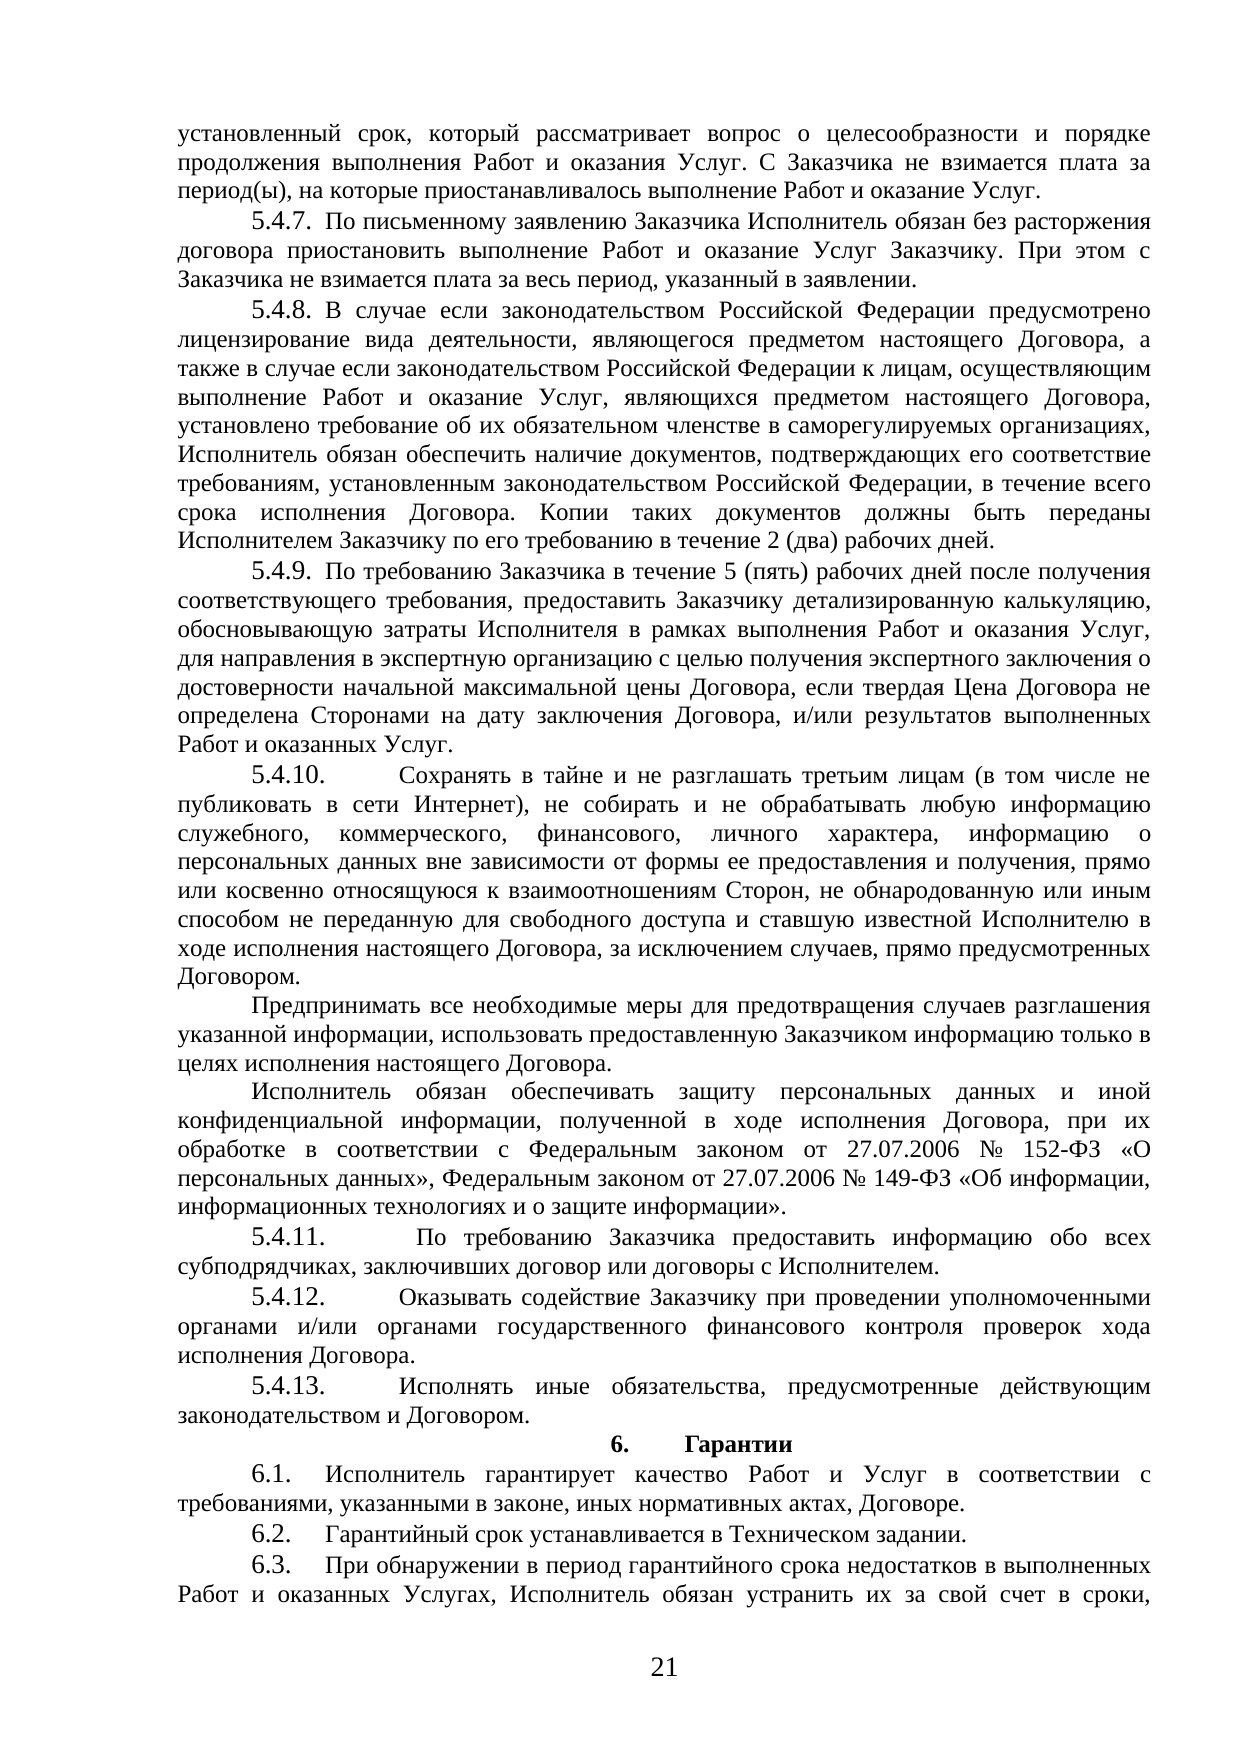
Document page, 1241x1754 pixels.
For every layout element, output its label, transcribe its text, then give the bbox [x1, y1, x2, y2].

text Исполнитель обязан обеспечивать защиту персональных данных и иной конфиденциальной информации, полученной в ходе исполнения Договора, при их обработке в соответствии с Федеральным законом от 27.07.2006 № 152-ФЗ «О персональных данных», Федеральным законом от 27.07.2006 № 149-ФЗ «Об информации, информационных технологиях и о защите информации». [177, 1076, 1152, 1220]
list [177, 1548, 1152, 1608]
list В случае если законодательством Российской Федерации предусмотрено лицензирование вида деятельности, являющегося предметом настоящего Договора, а также в случае если законодательством Российской Федерации к лицам, осуществляющим выполнение Работ и оказание Услуг, являющихся предметом настоящего Договора, установлено требование об их обязательном членстве в саморегулируемых организациях, Исполнитель обязан обеспечить наличие документов, подтверждающих его соответствие требованиям, установленным законодательством Российской Федерации, в течение всего срока исполнения Договора. Копии таких документов должны быть переданы Исполнителем Заказчику по его требованию в течение 2 (два) рабочих дней. [177, 293, 1152, 554]
list Исполнять иные обязательства, предусмотренные действующим законодательством и Договором. [177, 1369, 1152, 1429]
list Гарантийный срок устанавливается в Техническом задании. [177, 1517, 1152, 1548]
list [177, 118, 1152, 204]
text Предпринимать все необходимые меры для предотвращения случаев разглашения указанной информации, использовать предоставленную Заказчиком информацию только в целях исполнения настоящего Договора. [177, 990, 1152, 1076]
list Сохранять в тайне и не разглашать третьим лицам (в том числе не публиковать в сети Интернет), не собирать и не обрабатывать любую информацию служебного, коммерческого, финансового, личного характера, информацию о персональных данных вне зависимости от формы ее предоставления и получения, прямо или косвенно относящуюся к взаимоотношениям Сторон, не обнародованную или иным способом не переданную для свободного доступа и ставшую известной Исполнителю в ходе исполнения настоящего Договора, за исключением случаев, прямо предусмотренных Договором. [177, 758, 1152, 990]
list По требованию Заказчика предоставить информацию обо всех субподрядчиках, заключивших договор или договоры с Исполнителем. [177, 1220, 1152, 1280]
list По требованию Заказчика в течение 5 (пять) рабочих дней после получения соответствующего требования, предоставить Заказчику детализированную калькуляцию, обосновывающую затраты Исполнителя в рамках выполнения Работ и оказания Услуг, для направления в экспертную организацию с целью получения экспертного заключения о достоверности начальной максимальной цены Договора, если твердая Цена Договора не определена Сторонами на дату заключения Договора, и/или результатов выполненных Работ и оказанных Услуг. [177, 554, 1152, 758]
list По письменному заявлению Заказчика Исполнитель обязан без расторжения договора приостановить выполнение Работ и оказание Услуг Заказчику. При этом с Заказчика не взимается плата за весь период, указанный в заявлении. [177, 204, 1152, 293]
list Оказывать содействие Заказчику при проведении уполномоченными органами и/или органами государственного финансового контроля проверок хода исполнения Договора. [177, 1280, 1152, 1369]
list Исполнитель гарантирует качество Работ и Услуг в соответствии с требованиями, указанными в законе, иных нормативных актах, Договоре. [177, 1457, 1152, 1517]
subtitle Гарантии [177, 1429, 1152, 1457]
